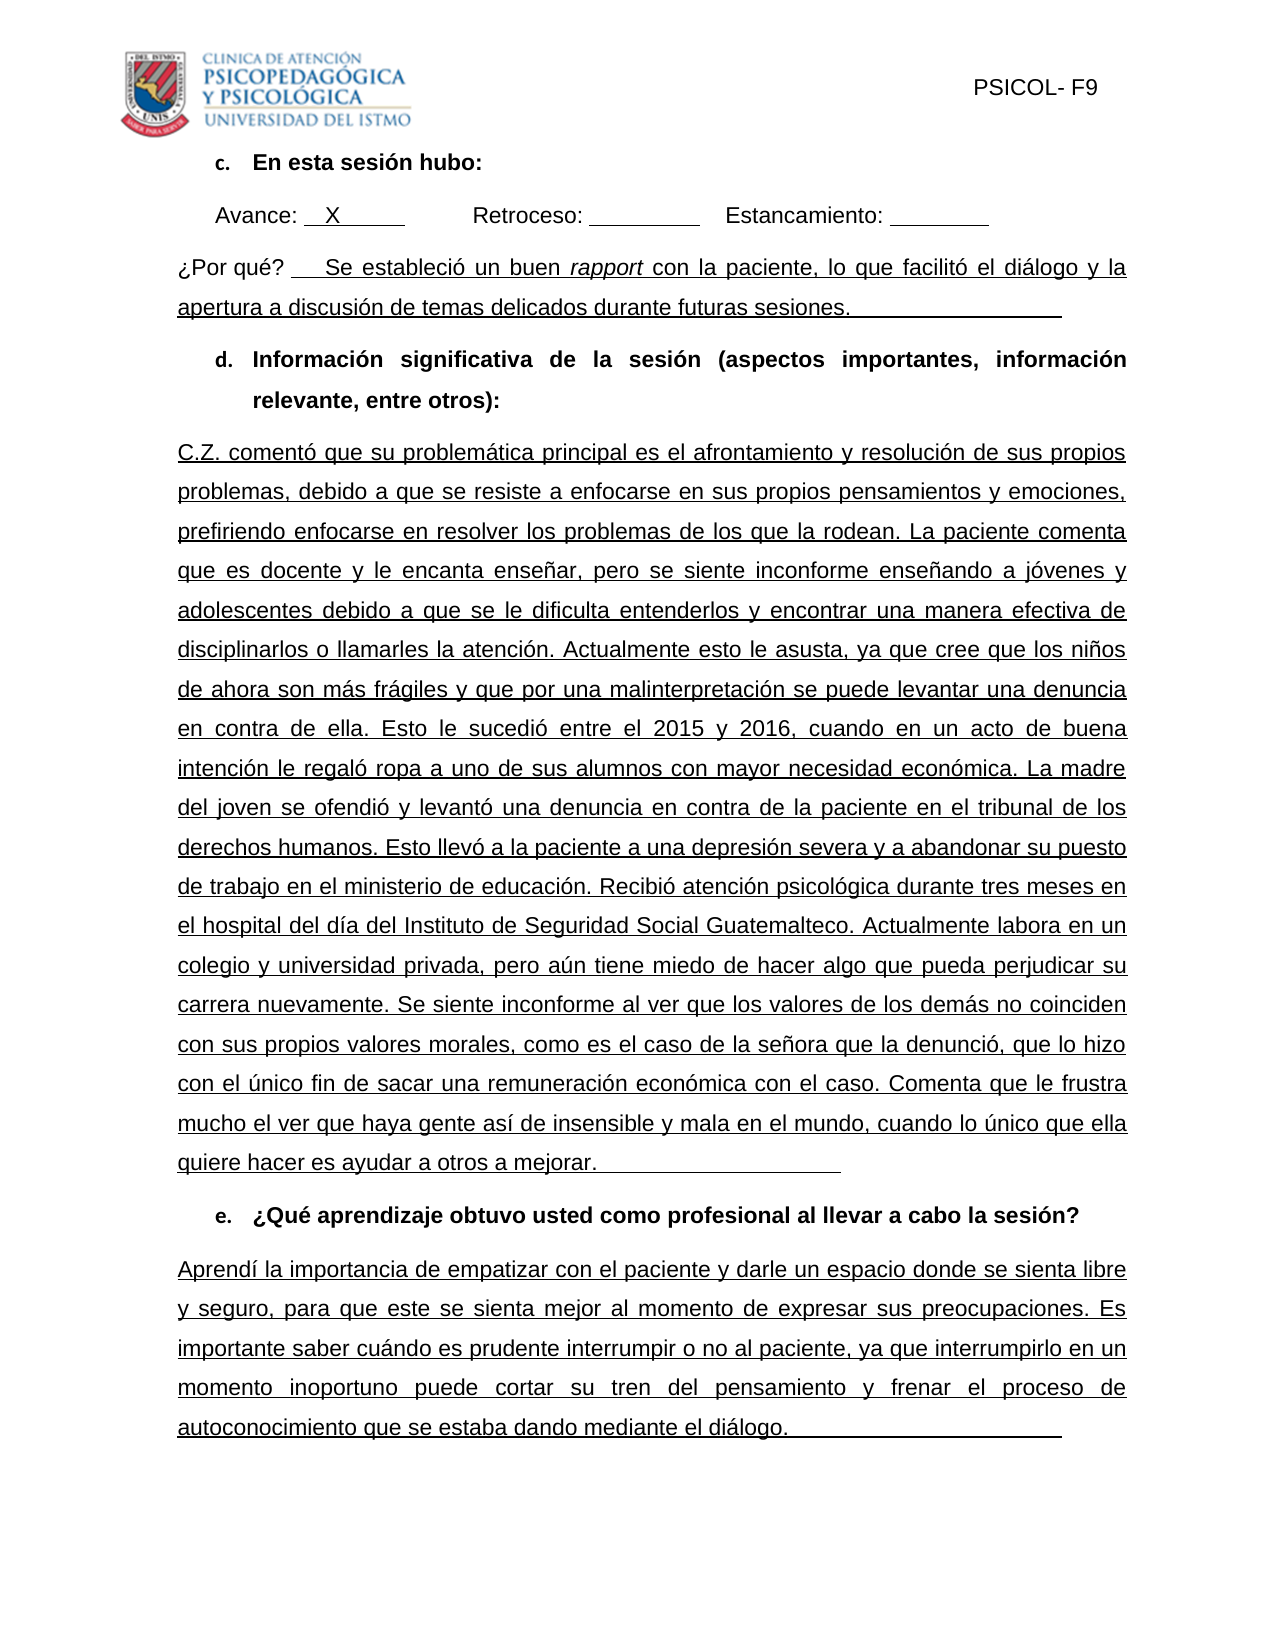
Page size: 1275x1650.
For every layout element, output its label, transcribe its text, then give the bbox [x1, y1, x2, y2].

list ¿Qué aprendizaje obtuvo usted como profesional al llevar a cabo la sesión? [215, 1201, 1127, 1229]
text ¿Por qué? Se estableció un buen rapport con la paciente, lo que facilitó el diálogo y la apertura a discusión de temas delicados durante futuras sesiones. [177, 254, 1127, 320]
text Aprendí la importancia de empatizar con el paciente y darle un espacio donde se sienta libre y seguro, para que este se sienta mejor al momento de expresar sus preocupaciones. Es importante saber cuándo es prudente interrumpir o no al paciente, ya que interrumpirlo en un momento inoportuno puede cortar su tren del pensamiento y frenar el proceso de autoconocimiento que se estaba dando mediante el diálogo. [177, 1319, 1127, 1358]
text Aprendí la importancia de empatizar con el paciente y darle un espacio donde se sienta libre y seguro, para que este se sienta mejor al momento de expresar sus preocupaciones. Es importante saber cuándo es prudente interrumpir o no al paciente, ya que interrumpirlo en un momento inoportuno puede cortar su tren del pensamiento y frenar el proceso de autoconocimiento que se estaba dando mediante el diálogo. [177, 1398, 1127, 1440]
list En esta sesión hubo: [215, 148, 1127, 176]
picture [65, 20, 437, 148]
text Avance: X Retroceso: Estancamiento: [215, 202, 1127, 228]
list Información significativa de la sesión (aspectos importantes, información relevante, entre otros): [215, 346, 1127, 413]
text Aprendí la importancia de empatizar con el paciente y darle un espacio donde se sienta libre y seguro, para que este se sienta mejor al momento de expresar sus preocupaciones. Es importante saber cuándo es prudente interrumpir o no al paciente, ya que interrumpirlo en un momento inoportuno puede cortar su tren del pensamiento y frenar el proceso de autoconocimiento que se estaba dando mediante el diálogo. [177, 1359, 1127, 1397]
text Aprendí la importancia de empatizar con el paciente y darle un espacio donde se sienta libre y seguro, para que este se sienta mejor al momento de expresar sus preocupaciones. Es importante saber cuándo es prudente interrumpir o no al paciente, ya que interrumpirlo en un momento inoportuno puede cortar su tren del pensamiento y frenar el proceso de autoconocimiento que se estaba dando mediante el diálogo. [177, 1280, 1127, 1318]
